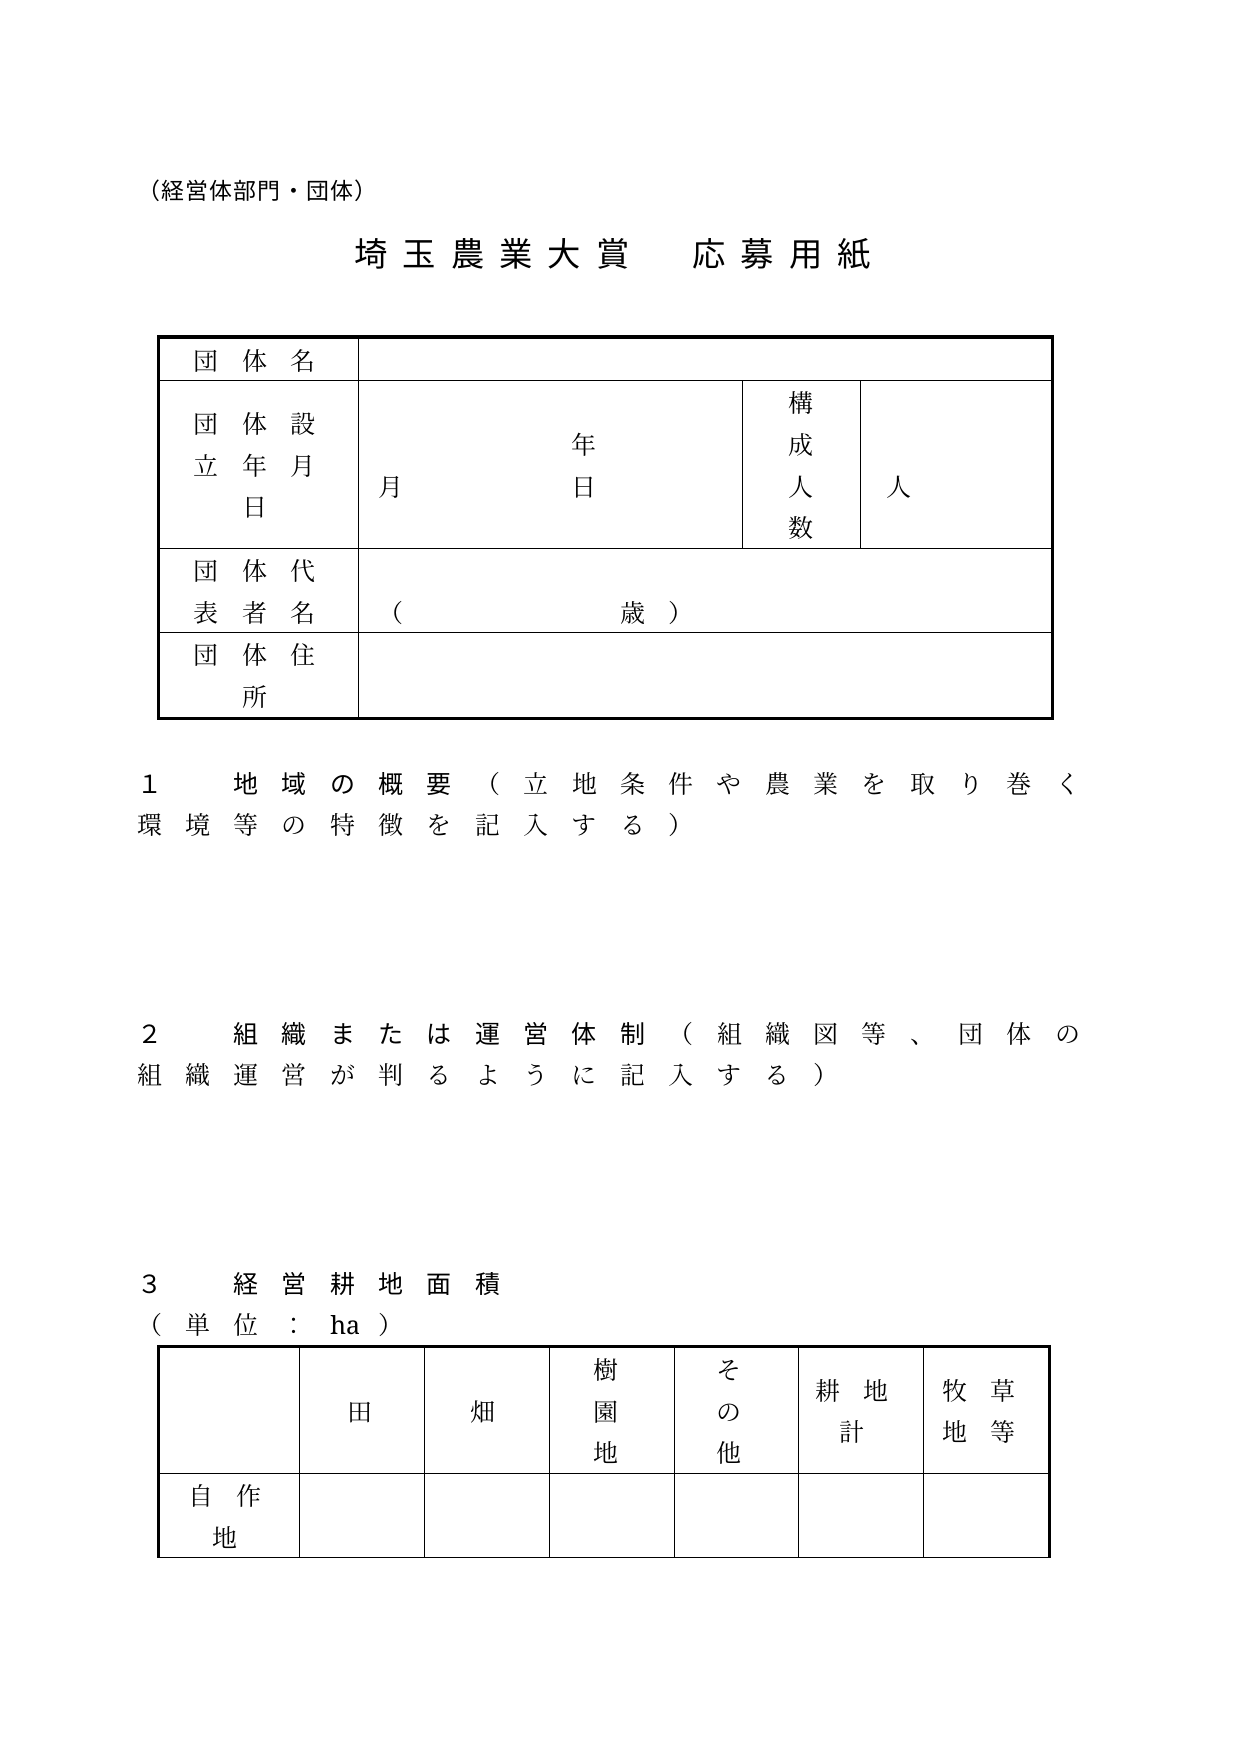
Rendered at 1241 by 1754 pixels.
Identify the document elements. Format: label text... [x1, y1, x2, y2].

table_cell [799, 1474, 923, 1557]
table_cell [924, 1474, 1048, 1557]
table_header [160, 1348, 299, 1473]
table_header 団体名 [160, 339, 358, 380]
table_header 牧草地等 [924, 1348, 1048, 1473]
table_header 樹園地 [550, 1348, 674, 1473]
table_cell 団体代表者名 [160, 549, 358, 632]
text 埼玉農業大賞 応募用紙 [137, 210, 1103, 294]
table_cell [359, 633, 1051, 717]
table_header 畑 [425, 1348, 549, 1473]
table_cell [675, 1474, 798, 1557]
table_header 田 [300, 1348, 424, 1473]
table_cell 自作地 [160, 1474, 299, 1557]
table_cell [550, 1474, 674, 1557]
table_cell [300, 1474, 424, 1557]
text （経営体部門・団体） [137, 169, 1103, 210]
table_header その他 [675, 1348, 798, 1473]
table_cell 人 [861, 381, 1051, 548]
text １ 地域の概要（立地条件や農業を取り巻く環境等の特徴を記入する） [137, 761, 1103, 845]
text ２ 組織または運営体制（組織図等、団体の組織運営が判るように記入する） [137, 1011, 1103, 1095]
table_cell 団体設立年月日 [160, 381, 358, 548]
table_cell [425, 1474, 549, 1557]
table_cell 団体住所 [160, 633, 358, 717]
table_cell 構成人数 [743, 381, 860, 548]
table_header [359, 339, 1051, 380]
table_cell （ 歳） [359, 549, 1051, 632]
text ３ 経営耕地面積 （単位：ha） [137, 1261, 1103, 1345]
table_header 耕地計 [799, 1348, 923, 1473]
table_cell 年 月 日 [359, 381, 742, 548]
